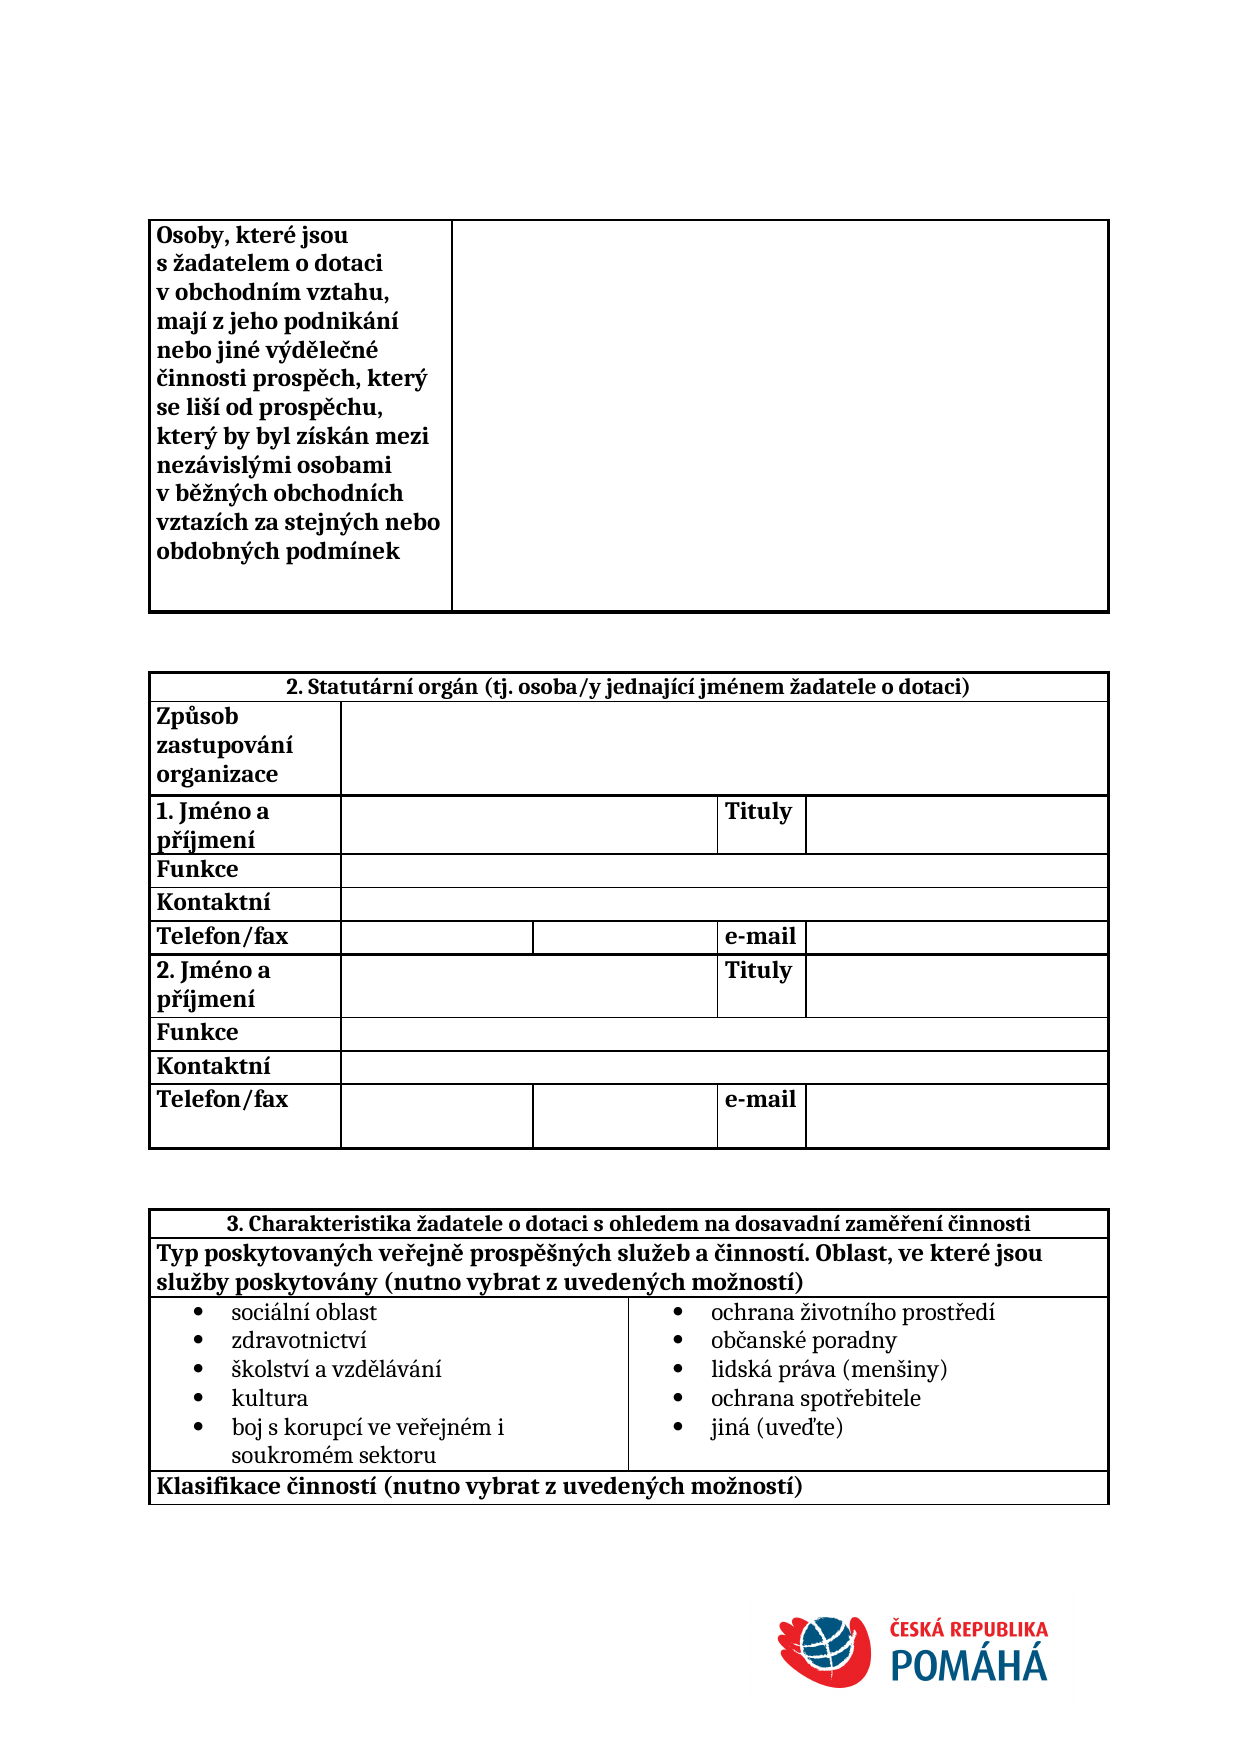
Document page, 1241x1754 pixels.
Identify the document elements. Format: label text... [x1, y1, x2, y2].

table_cell [342, 1052, 1107, 1083]
table_cell [807, 956, 1107, 1017]
table_cell [807, 922, 1107, 953]
table_cell Způsob zastupování organizace [151, 702, 340, 794]
table_cell Kontaktní adresa [151, 1052, 340, 1083]
table_cell Funkce [151, 855, 340, 887]
table_cell [342, 797, 717, 853]
picture [748, 1592, 1078, 1710]
table_cell Funkce [151, 1018, 340, 1050]
table_cell [342, 1018, 1107, 1050]
table_cell 2. Jméno a příjmení [151, 956, 340, 1017]
table_cell Kontaktní adresa [151, 888, 340, 920]
table_cell e-mail [718, 922, 805, 953]
table_cell Osoby, které jsou s žadatelem o dotaci v obchodním vztahu, mají z jeho podnikání nebo jiné výdělečné činnosti prospěch, který se liší od prospěchu, který by byl získán mezi nezávislými osobami v běžných obchodních vztazích za stejných nebo obdobných podmínek [151, 221, 451, 610]
table_cell Klasifikace činností (nutno vybrat z uvedených možností) [151, 1472, 1107, 1503]
table_cell Tituly [718, 797, 805, 853]
table_cell [807, 797, 1107, 853]
table_cell [807, 1085, 1107, 1147]
table_cell Typ poskytovaných veřejně prospěšných služeb a činností. Oblast, ve které jsou služby poskytovány (nutno vybrat z uvedených možností) [151, 1239, 1107, 1296]
table_cell [534, 1085, 717, 1147]
table_cell [453, 221, 1107, 610]
table_cell e-mail [718, 1085, 805, 1147]
table_cell [342, 956, 717, 1017]
table_cell Telefon/fax [151, 1085, 340, 1147]
table_cell [342, 702, 1107, 794]
table_cell [534, 922, 717, 953]
table_cell [342, 922, 532, 953]
table_cell Tituly [718, 956, 805, 1017]
table_cell 1. Jméno a příjmení [151, 797, 340, 853]
table_cell [342, 1085, 532, 1147]
table_header 2. Statutární orgán (tj. osoba/y jednající jménem žadatele o dotaci) [151, 674, 1107, 701]
table_cell ochrana životního prostředí občanské poradny lidská práva (menšiny) ochrana spotřebitele jiná (uveďte) [629, 1298, 1107, 1470]
table_cell [342, 855, 1107, 887]
table_cell sociální oblast zdravotnictví školství a vzdělávání kultura boj s korupcí ve veřejném i soukromém sektoru [151, 1298, 628, 1470]
table_cell [342, 888, 1107, 920]
table_cell Telefon/fax [151, 922, 340, 953]
table_header 3. Charakteristika žadatele o dotaci s ohledem na dosavadní zaměření činnosti [151, 1211, 1107, 1237]
